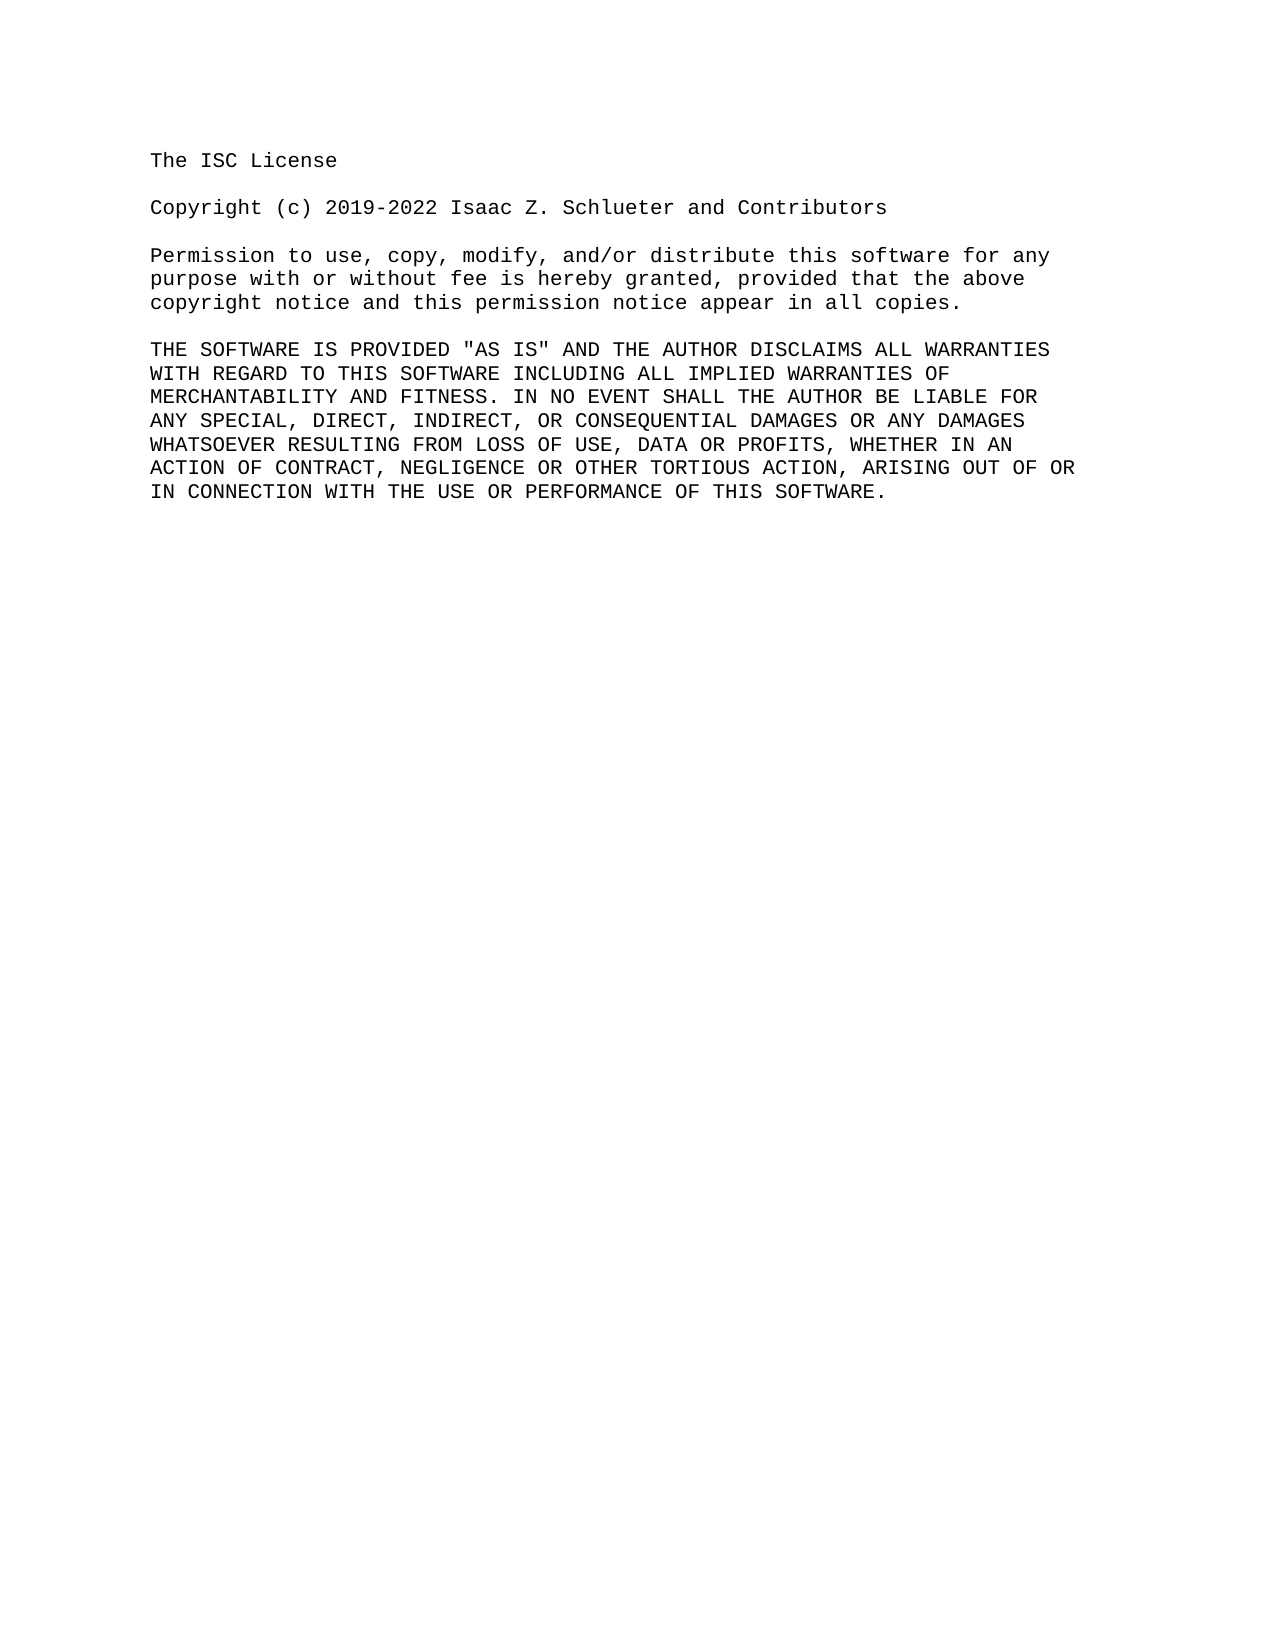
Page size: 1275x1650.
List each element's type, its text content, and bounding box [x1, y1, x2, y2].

text ACTION OF CONTRACT, NEGLIGENCE OR OTHER TORTIOUS ACTION, ARISING OUT OF OR [150, 457, 1125, 481]
text ANY SPECIAL, DIRECT, INDIRECT, OR CONSEQUENTIAL DAMAGES OR ANY DAMAGES [150, 410, 1125, 434]
text Permission to use, copy, modify, and/or distribute this software for any [150, 244, 1125, 268]
text Copyright (c) 2019-2022 Isaac Z. Schlueter and Contributors [150, 197, 1125, 221]
text copyright notice and this permission notice appear in all copies. [150, 292, 1125, 316]
text MERCHANTABILITY AND FITNESS. IN NO EVENT SHALL THE AUTHOR BE LIABLE FOR [150, 386, 1125, 410]
text WITH REGARD TO THIS SOFTWARE INCLUDING ALL IMPLIED WARRANTIES OF [150, 363, 1125, 386]
text THE SOFTWARE IS PROVIDED "AS IS" AND THE AUTHOR DISCLAIMS ALL WARRANTIES [150, 339, 1125, 363]
text IN CONNECTION WITH THE USE OR PERFORMANCE OF THIS SOFTWARE. [150, 481, 1125, 505]
text purpose with or without fee is hereby granted, provided that the above [150, 268, 1125, 292]
text WHATSOEVER RESULTING FROM LOSS OF USE, DATA OR PROFITS, WHETHER IN AN [150, 434, 1125, 457]
text The ISC License [150, 150, 1125, 174]
